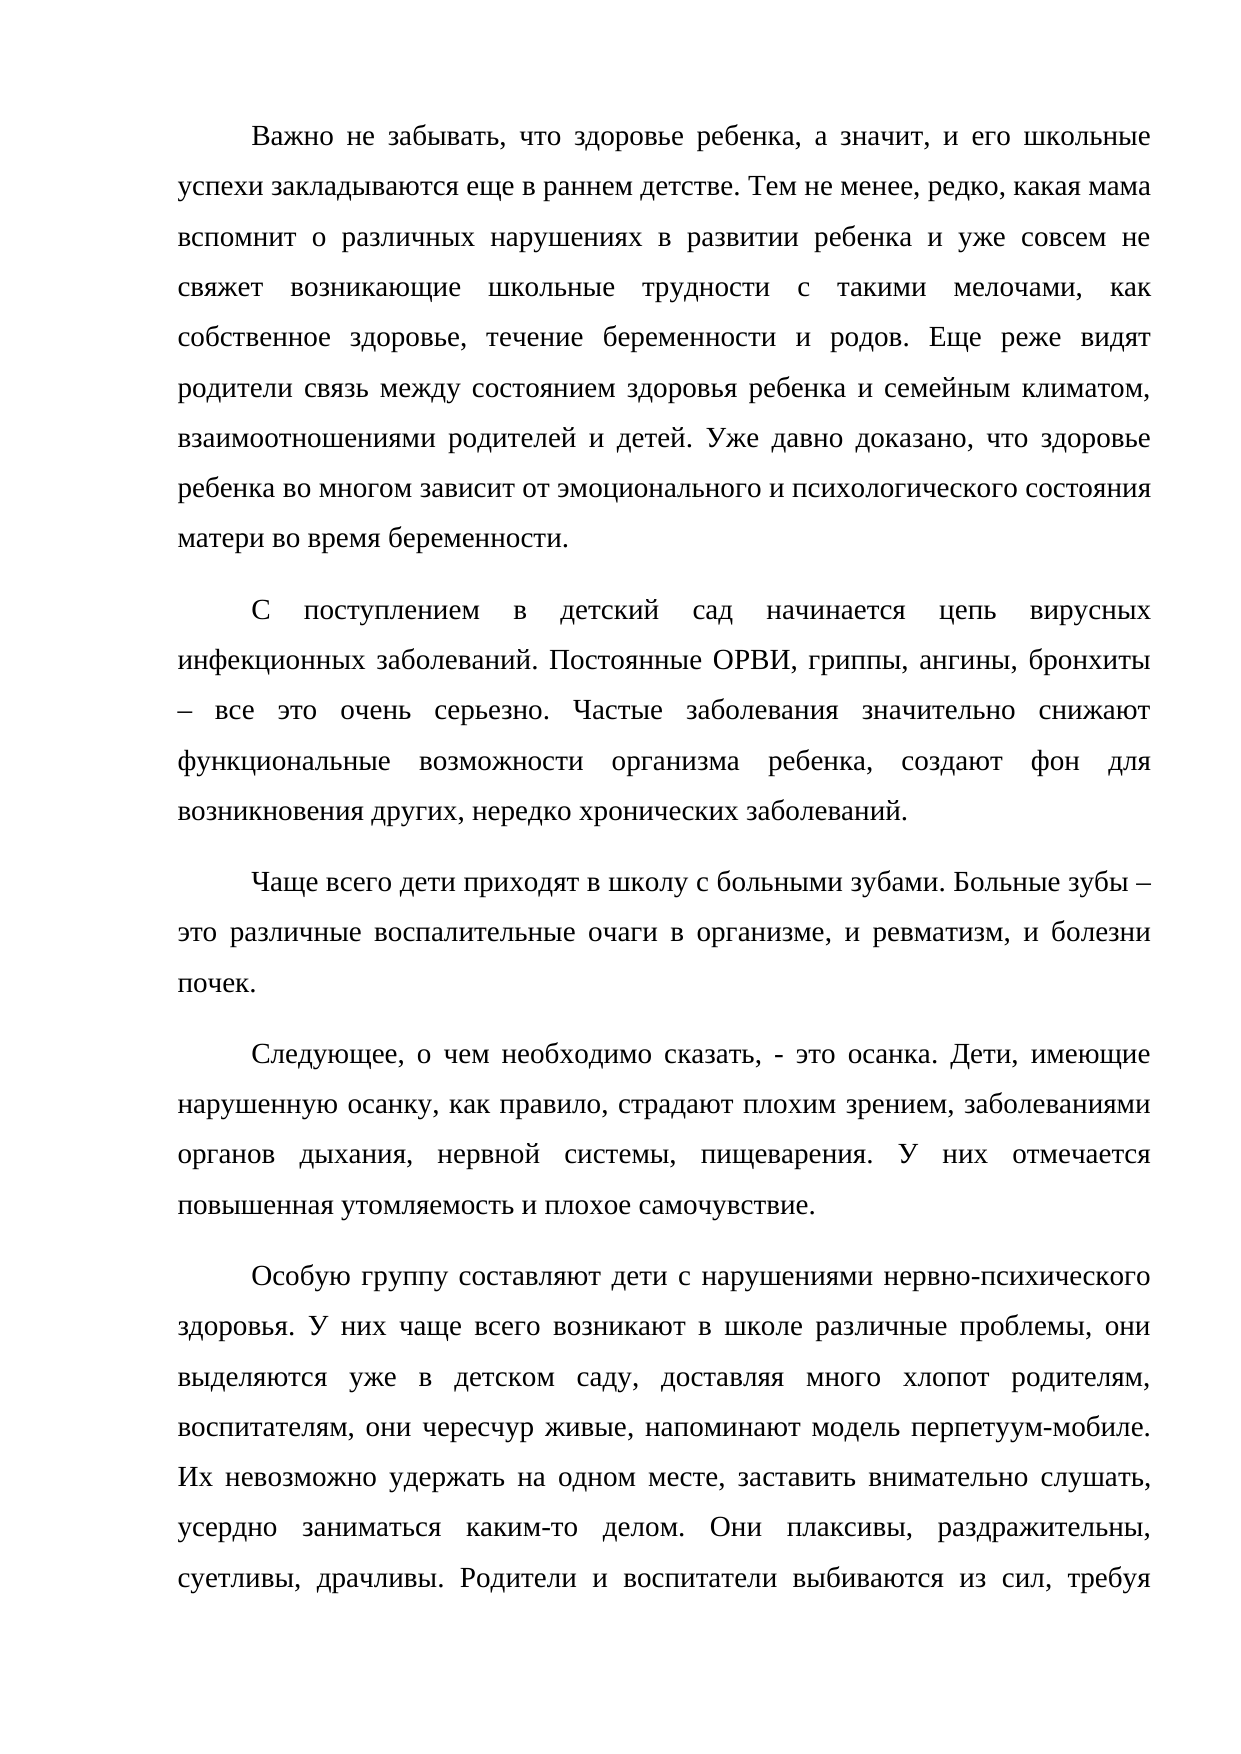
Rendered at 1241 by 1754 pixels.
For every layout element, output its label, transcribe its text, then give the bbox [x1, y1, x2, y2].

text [177, 1258, 1152, 1593]
text Следующее, о чем необходимо сказать, - это осанка. Дети, имеющие нарушенную осанку, как правило, страдают плохим зрением, заболеваниями органов дыхания, нервной системы, пищеварения. У них отмечается повышенная утомляемость и плохое самочувствие. [177, 1036, 1152, 1220]
text Чаще всего дети приходят в школу с больными зубами. Больные зубы – это различные воспалительные очаги в организме, и ревматизм, и болезни почек. [177, 864, 1152, 998]
text С поступлением в детский сад начинается цепь вирусных инфекционных заболеваний. Постоянные ОРВИ, гриппы, ангины, бронхиты – все это очень серьезно. Частые заболевания значительно снижают функциональные возможности организма ребенка, создают фон для возникновения других, нередко хронических заболеваний. [177, 592, 1152, 827]
text Важно не забывать, что здоровье ребенка, а значит, и его школьные успехи закладываются еще в раннем детстве. Тем не менее, редко, какая мама вспомнит о различных нарушениях в развитии ребенка и уже совсем не свяжет возникающие школьные трудности с такими мелочами, как собственное здоровье, течение беременности и родов. Еще реже видят родители связь между состоянием здоровья ребенка и семейным климатом, взаимоотношениями родителей и детей. Уже давно доказано, что здоровье ребенка во многом зависит от эмоционального и психологического состояния матери во время беременности. [177, 118, 1152, 554]
